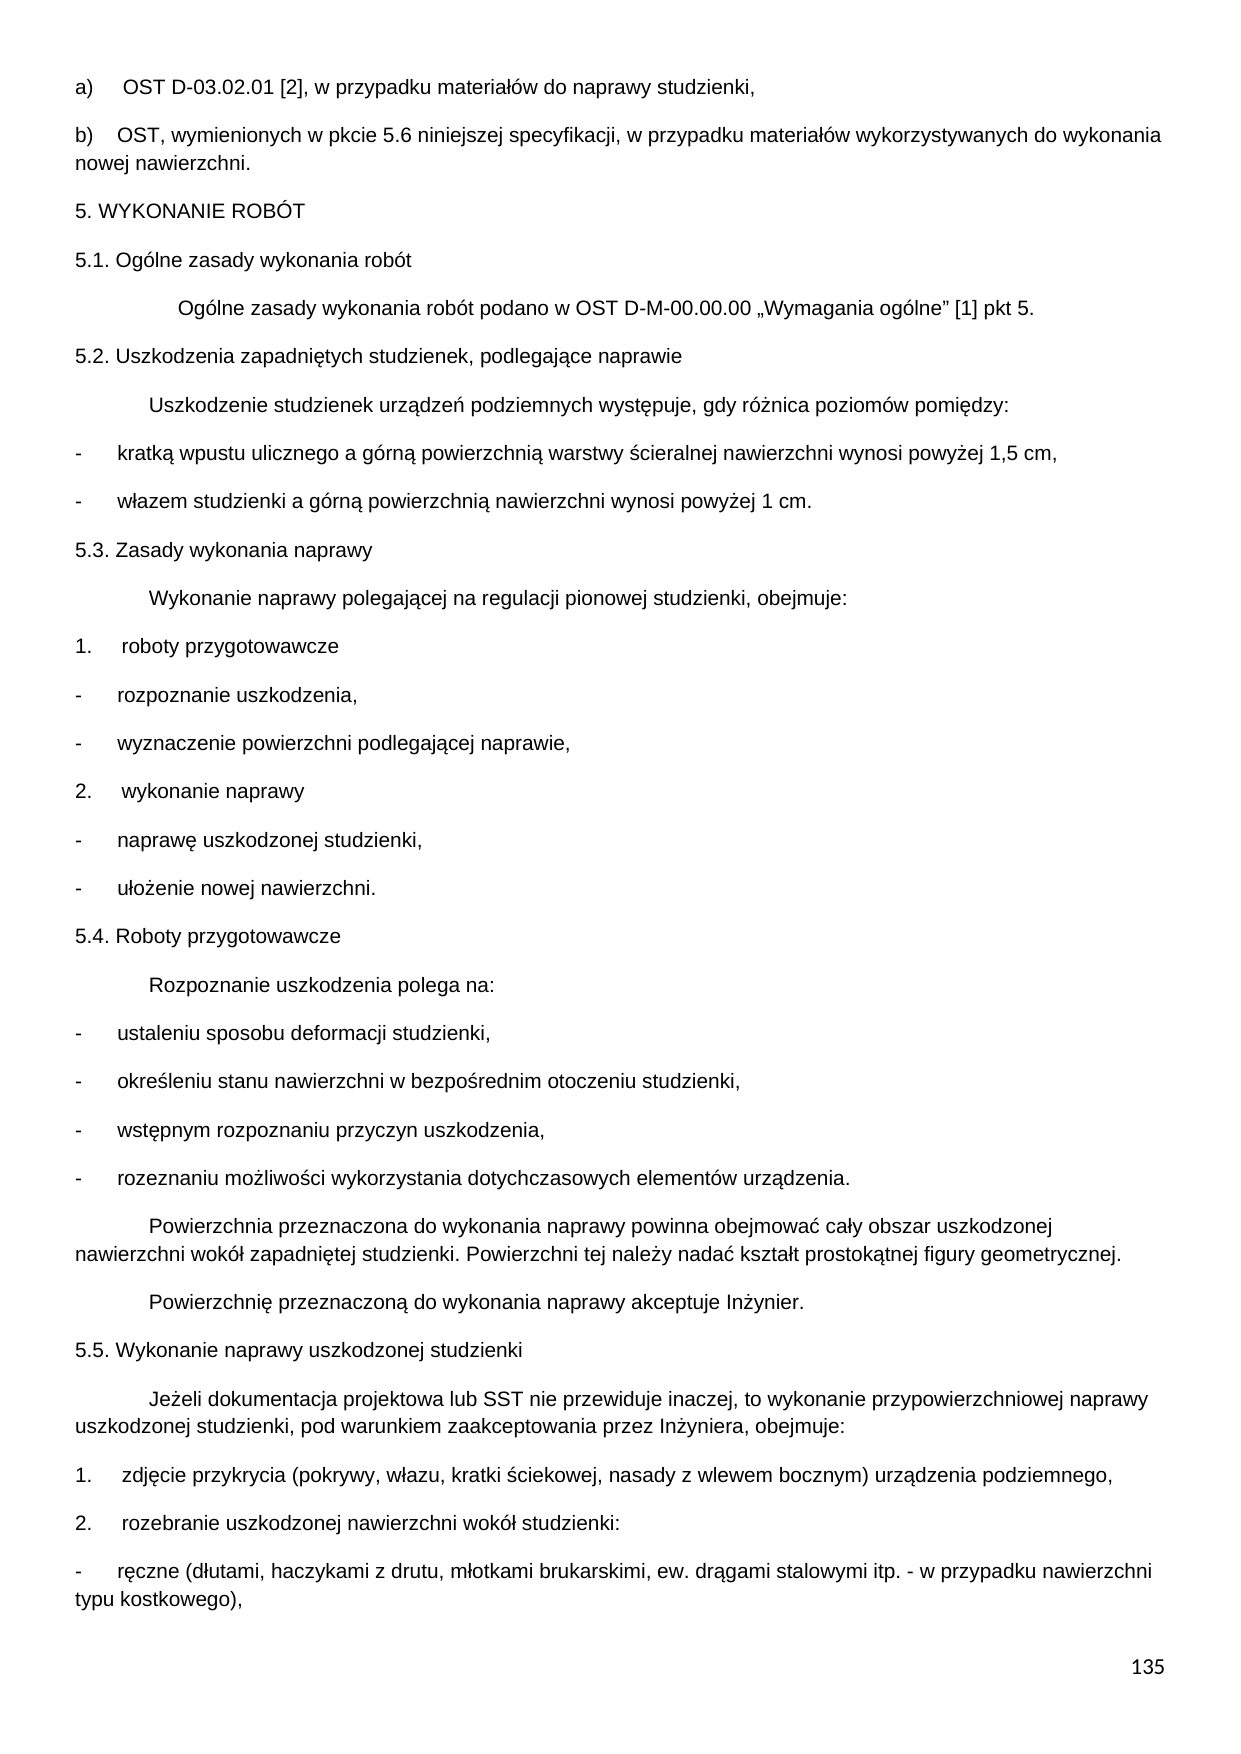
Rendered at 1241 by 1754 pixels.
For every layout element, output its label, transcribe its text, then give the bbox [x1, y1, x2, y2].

text - rozpoznanie uszkodzenia, [75, 682, 1165, 706]
text - włazem studzienki a górną powierzchnią nawierzchni wynosi powyżej 1 cm. [75, 489, 1165, 513]
text 5. WYKONANIE ROBÓT [75, 199, 1165, 223]
text Wykonanie naprawy polegającej na regulacji pionowej studzienki, obejmuje: [75, 586, 1165, 610]
text Powierzchnię przeznaczoną do wykonania naprawy akceptuje Inżynier. [75, 1290, 1165, 1314]
text Uszkodzenie studzienek urządzeń podziemnych występuje, gdy różnica poziomów pomiędzy: [75, 392, 1165, 416]
text 2. rozebranie uszkodzonej nawierzchni wokół studzienki: [75, 1511, 1165, 1535]
text - kratką wpustu ulicznego a górną powierzchnią warstwy ścieralnej nawierzchni wynosi powyżej 1,5 cm, [75, 441, 1165, 465]
text - ułożenie nowej nawierzchni. [75, 876, 1165, 900]
text 1. roboty przygotowawcze [75, 634, 1165, 658]
text - określeniu stanu nawierzchni w bezpośrednim otoczeniu studzienki, [75, 1069, 1165, 1093]
text 5.5. Wykonanie naprawy uszkodzonej studzienki [75, 1338, 1165, 1362]
text Rozpoznanie uszkodzenia polega na: [75, 972, 1165, 996]
text - wstępnym rozpoznaniu przyczyn uszkodzenia, [75, 1117, 1165, 1141]
text Jeżeli dokumentacja projektowa lub SST nie przewiduje inaczej, to wykonanie przypowierzchniowej naprawy uszkodzonej studzienki, pod warunkiem zaakceptowania przez Inżyniera, obejmuje: [75, 1387, 1165, 1438]
text 5.4. Roboty przygotowawcze [75, 924, 1165, 948]
text 5.3. Zasady wykonania naprawy [75, 537, 1165, 561]
text Powierzchnia przeznaczona do wykonania naprawy powinna obejmować cały obszar uszkodzonej nawierzchni wokół zapadniętej studzienki. Powierzchni tej należy nadać kształt prostokątnej figury geometrycznej. [75, 1214, 1165, 1266]
text 5.2. Uszkodzenia zapadniętych studzienek, podlegające naprawie [75, 344, 1165, 368]
text - naprawę uszkodzonej studzienki, [75, 827, 1165, 851]
text 2. wykonanie naprawy [75, 779, 1165, 803]
text a) OST D-03.02.01 [2], w przypadku materiałów do naprawy studzienki, [75, 75, 1165, 99]
text - ręczne (dłutami, haczykami z drutu, młotkami brukarskimi, ew. drągami stalowymi itp. - w przypadku nawierzchni typu kostkowego), [75, 1559, 1165, 1611]
text 5.1. Ogólne zasady wykonania robót [75, 247, 1165, 271]
text 1. zdjęcie przykrycia (pokrywy, włazu, kratki ściekowej, nasady z wlewem bocznym) urządzenia podziemnego, [75, 1462, 1165, 1486]
text - wyznaczenie powierzchni podlegającej naprawie, [75, 731, 1165, 755]
text - ustaleniu sposobu deformacji studzienki, [75, 1021, 1165, 1045]
text b) OST, wymienionych w pkcie 5.6 niniejszej specyfikacji, w przypadku materiałów wykorzystywanych do wykonania nowej nawierzchni. [75, 123, 1165, 175]
text - rozeznaniu możliwości wykorzystania dotychczasowych elementów urządzenia. [75, 1166, 1165, 1190]
text Ogólne zasady wykonania robót podano w OST D-M-00.00.00 „Wymagania ogólne” [1] pkt 5. [75, 296, 1165, 320]
